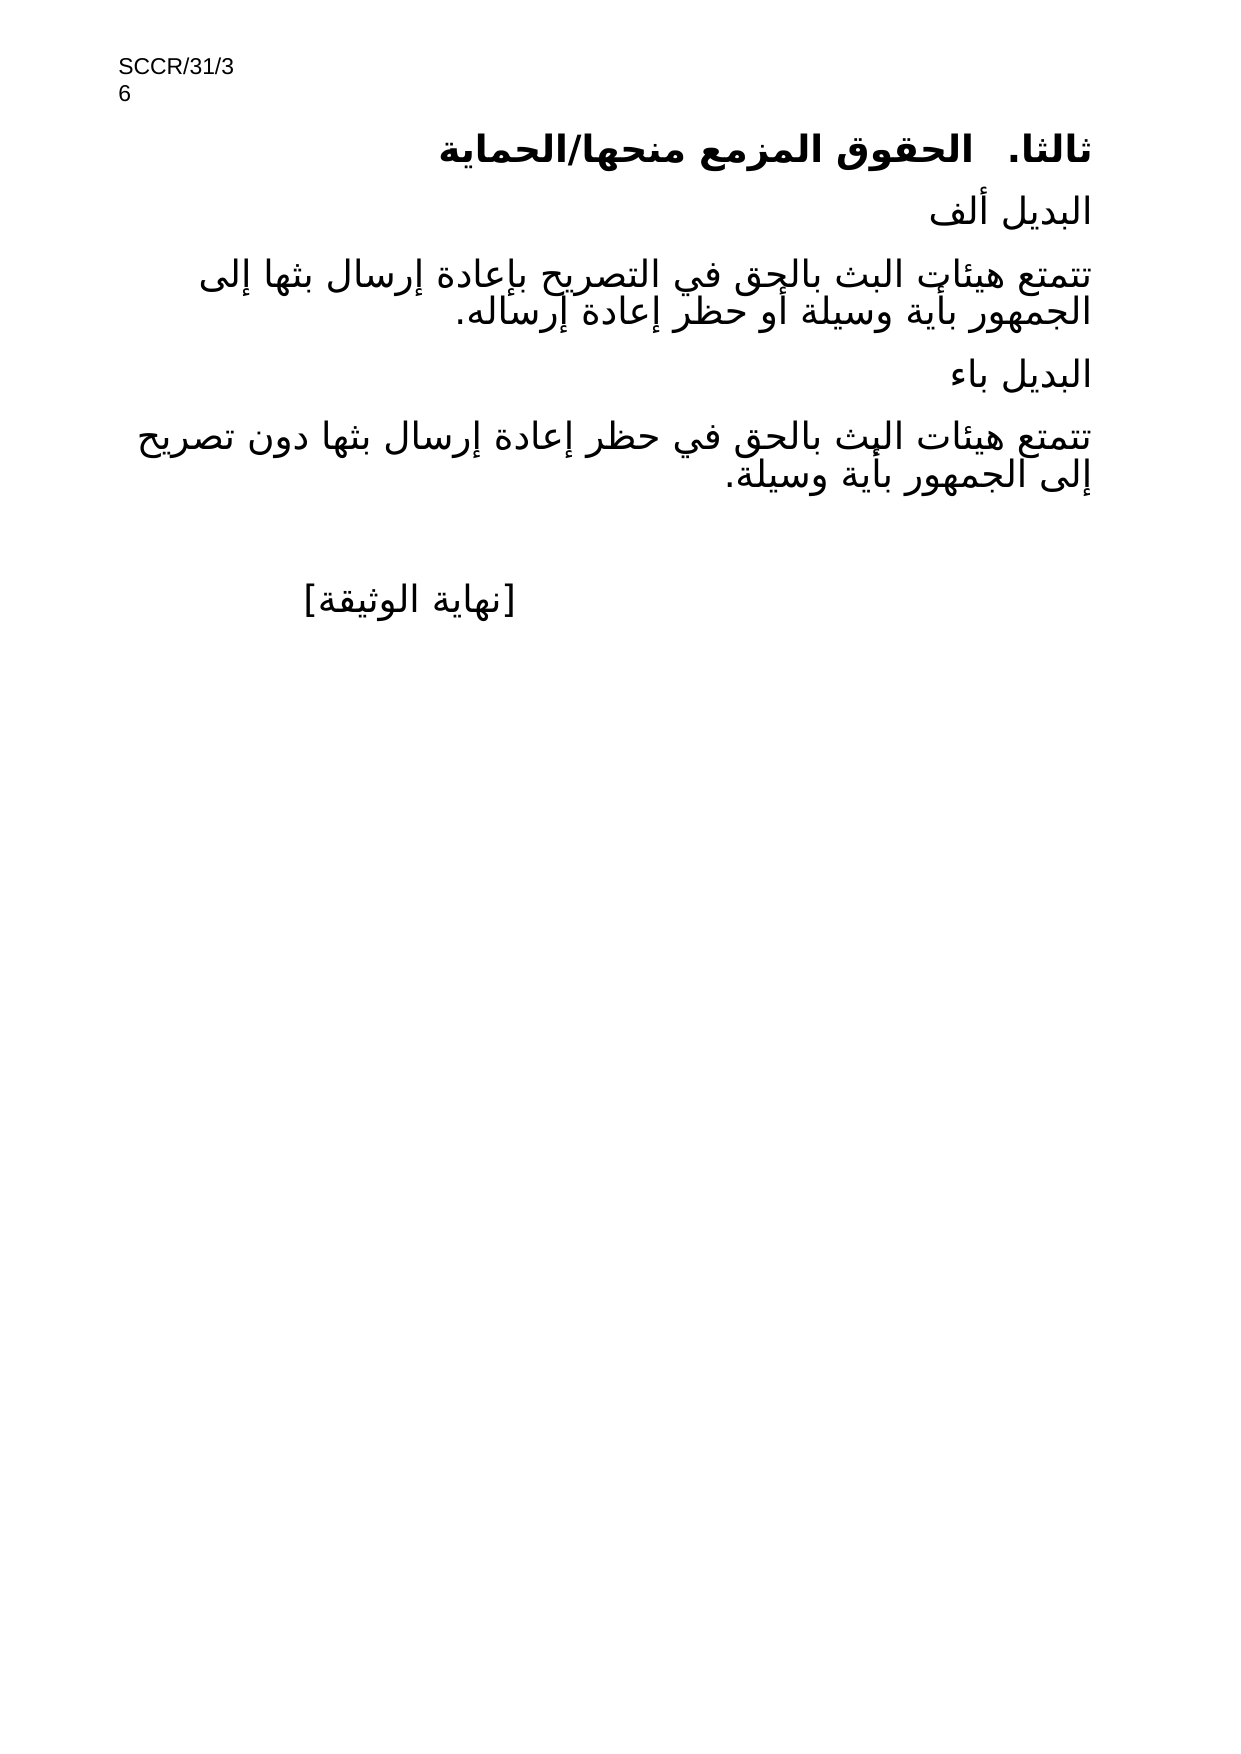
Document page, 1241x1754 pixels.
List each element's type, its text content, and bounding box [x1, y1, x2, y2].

text تتمتع هيئات البث بالحق في التصريح بإعادة إرسال بثها إلى الجمهور بأية وسيلة أو حظر إعادة إرساله. [118, 257, 1092, 332]
text تتمتع هيئات البث بالحق في حظر إعادة إرسال بثها دون تصريح إلى الجمهور بأية وسيلة. [118, 420, 1092, 495]
text البديل باء [118, 357, 1092, 395]
text [نهاية الوثيقة] [118, 582, 516, 620]
text ثالثا. الحقوق المزمع منحها/الحماية [118, 132, 1092, 170]
text البديل ألف [118, 195, 1092, 232]
